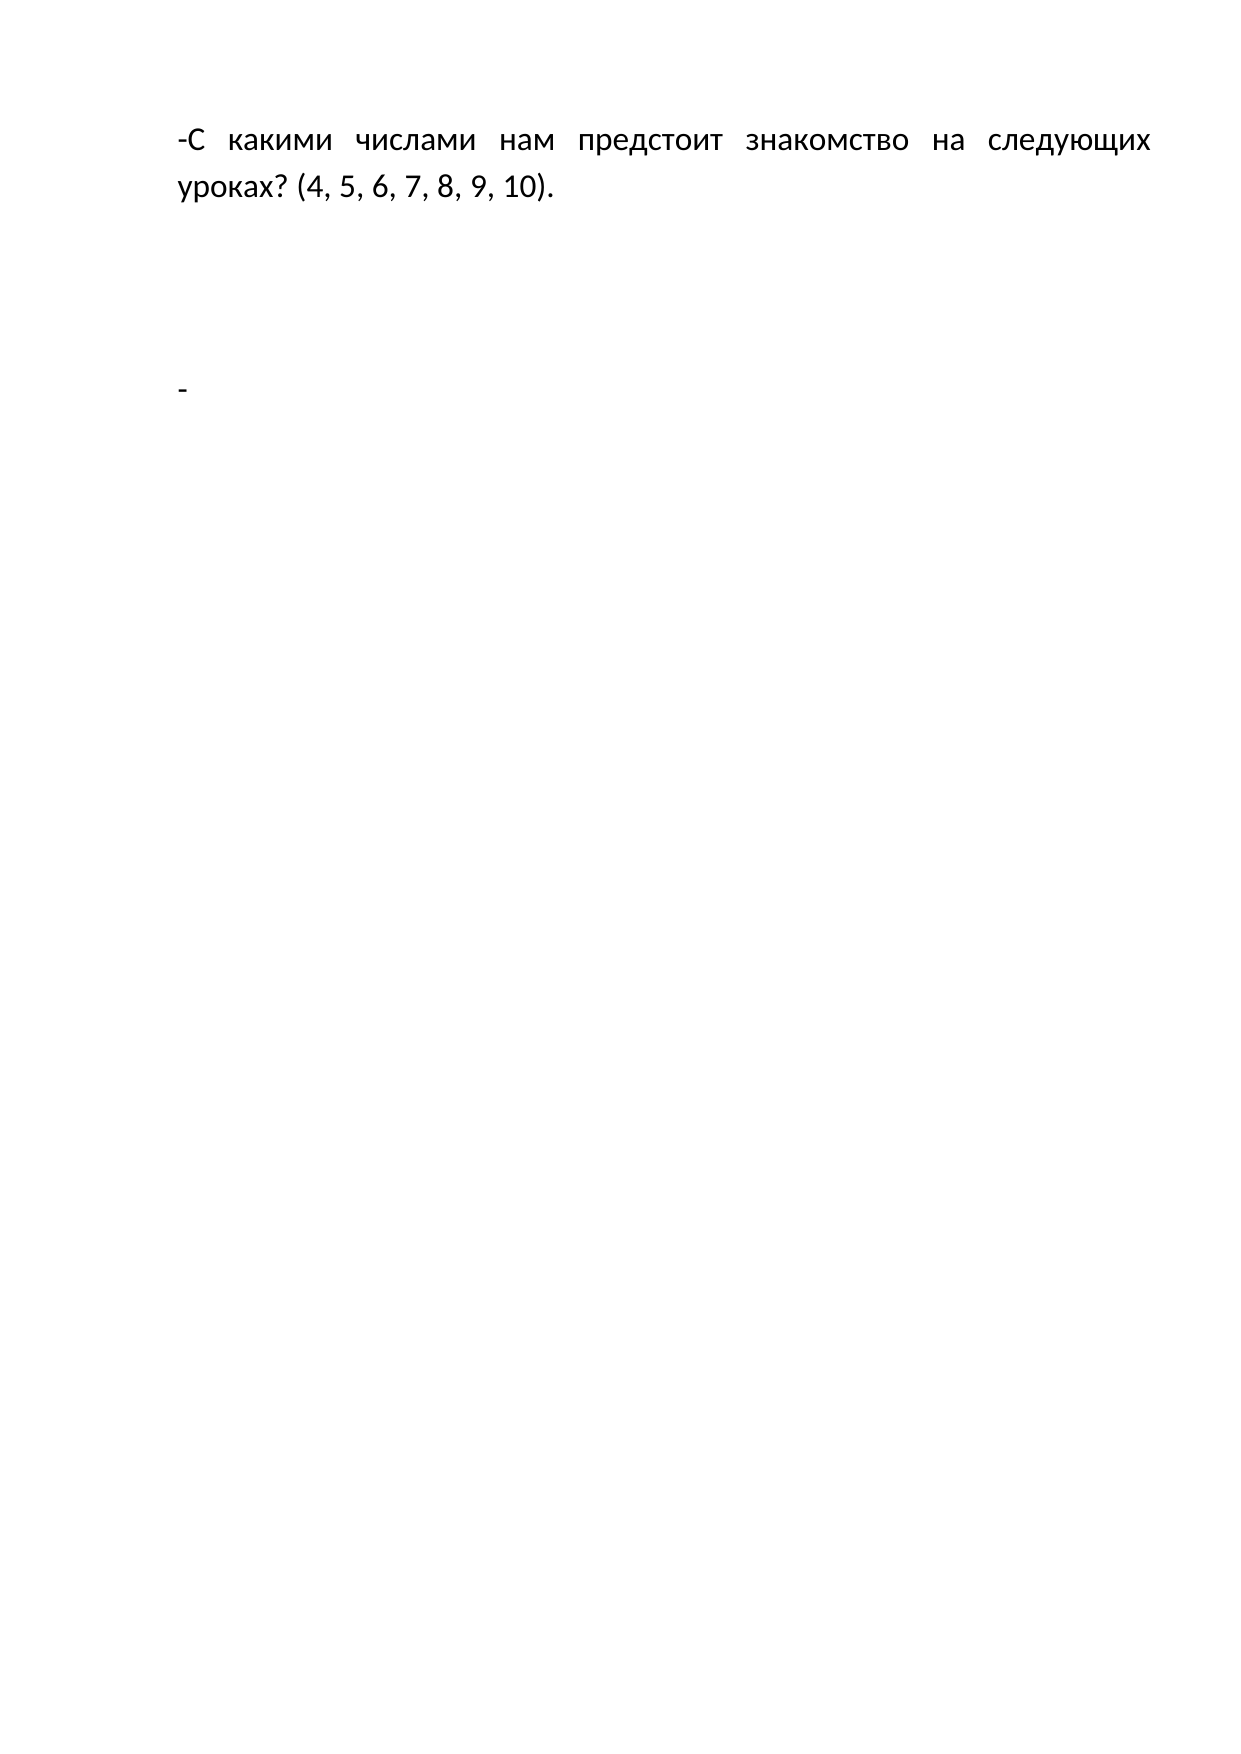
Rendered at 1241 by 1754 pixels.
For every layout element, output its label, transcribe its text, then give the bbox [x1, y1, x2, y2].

text -С какими числами нам предстоит знакомство на следующих уроках? (4, 5, 6, 7, 8, 9, 10). [177, 118, 1152, 206]
text - [177, 368, 1152, 408]
